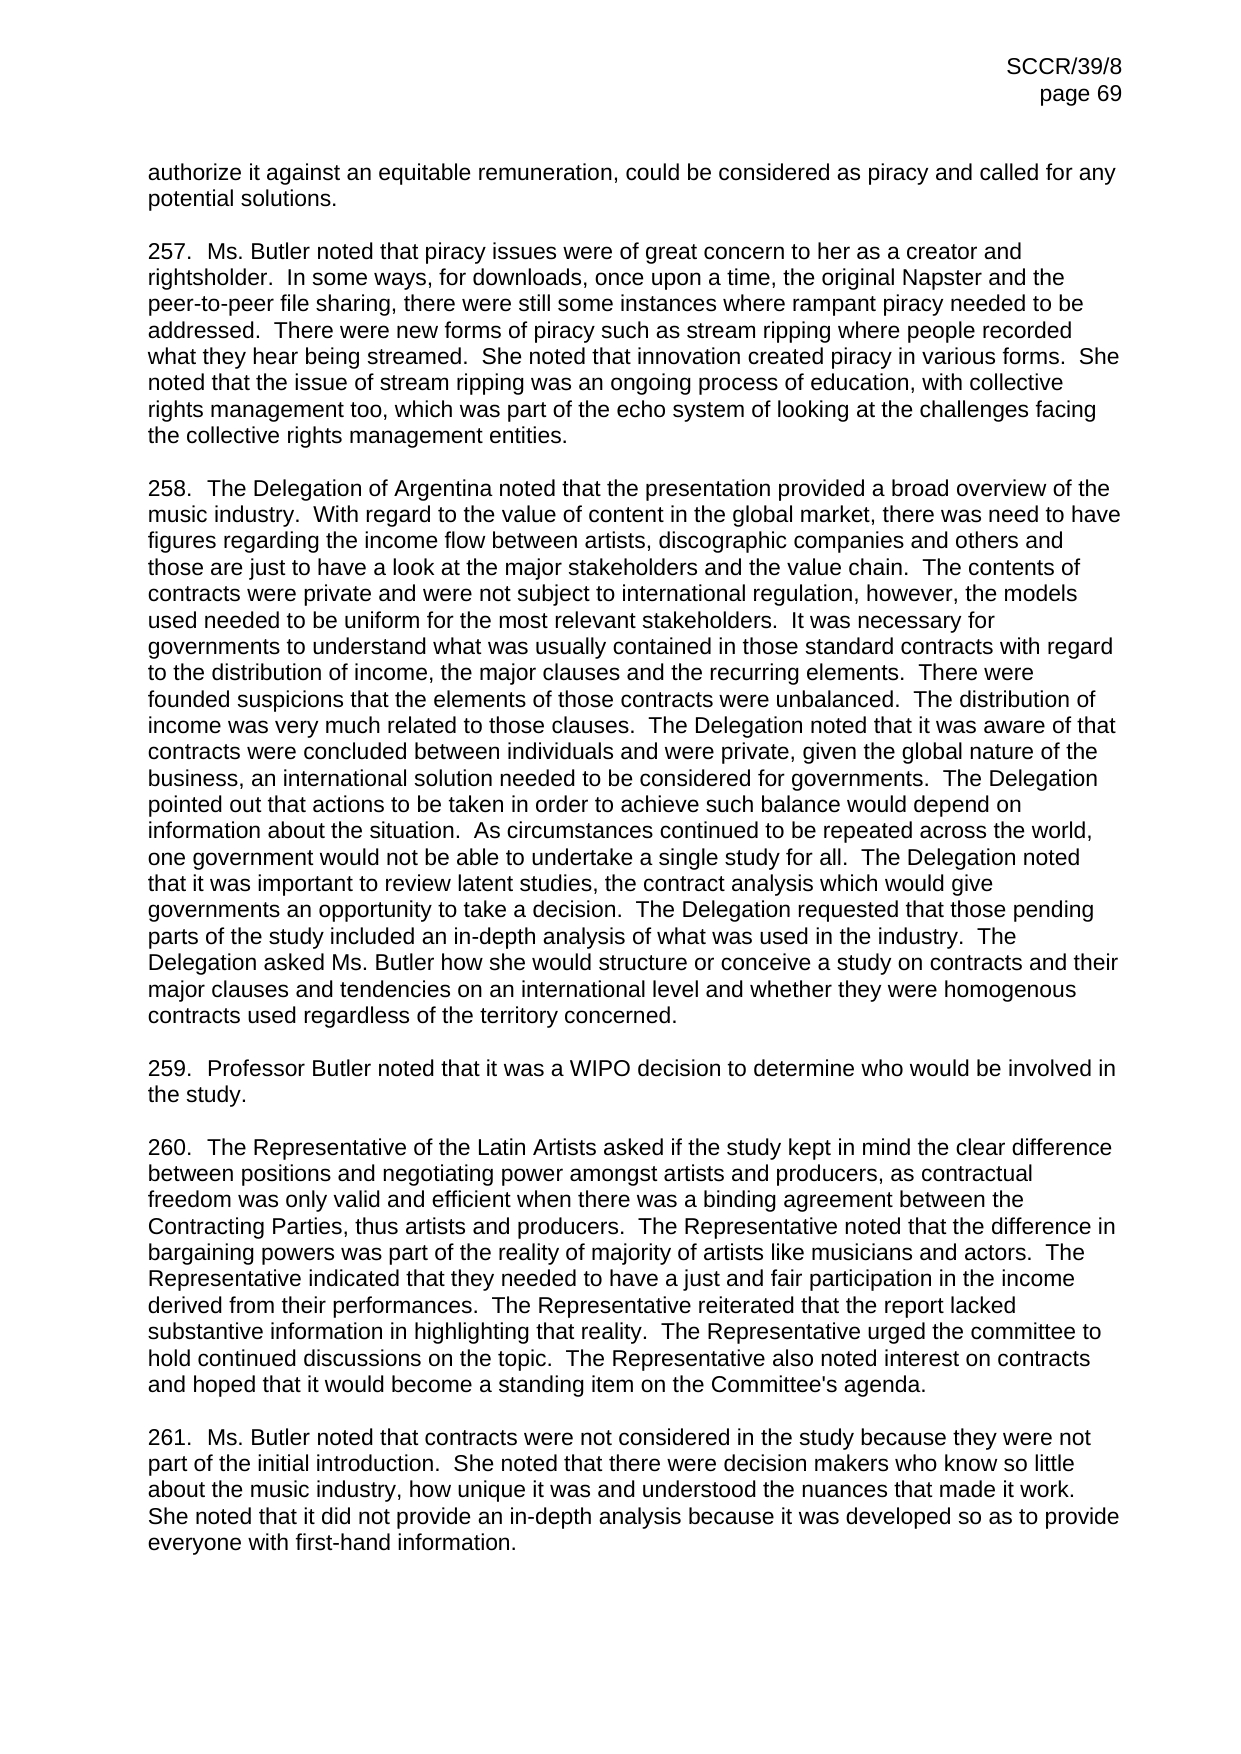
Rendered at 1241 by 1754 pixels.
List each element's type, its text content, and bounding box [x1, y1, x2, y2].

list Professor Butler noted that it was a WIPO decision to determine who would be involved in the study. [148, 1054, 1122, 1107]
list The Representative of the Latin Artists asked if the study kept in mind the clear difference between positions and negotiating power amongst artists and producers, as contractual freedom was only valid and efficient when there was a binding agreement between the Contracting Parties, thus artists and producers. The Representative noted that the difference in bargaining powers was part of the reality of majority of artists like musicians and actors. The Representative indicated that they needed to have a just and fair participation in the income derived from their performances. The Representative reiterated that the report lacked substantive information in highlighting that reality. The Representative urged the committee to hold continued discussions on the topic. The Representative also noted interest on contracts and hoped that it would become a standing item on the Committee's agenda. [148, 1134, 1122, 1397]
list The Delegation of Argentina noted that the presentation provided a broad overview of the music industry. With regard to the value of content in the global market, there was need to have figures regarding the income flow between artists, discographic companies and others and those are just to have a look at the major stakeholders and the value chain. The contents of contracts were private and were not subject to international regulation, however, the models used needed to be uniform for the most relevant stakeholders. It was necessary for governments to understand what was usually contained in those standard contracts with regard to the distribution of income, the major clauses and the recurring elements. There were founded suspicions that the elements of those contracts were unbalanced. The distribution of income was very much related to those clauses. The Delegation noted that it was aware of that contracts were concluded between individuals and were private, given the global nature of the business, an international solution needed to be considered for governments. The Delegation pointed out that actions to be taken in order to achieve such balance would depend on information about the situation. As circumstances continued to be repeated across the world, one government would not be able to undertake a single study for all. The Delegation noted that it was important to review latent studies, the contract analysis which would give governments an opportunity to take a decision. The Delegation requested that those pending parts of the study included an in-depth analysis of what was used in the industry. The Delegation asked Ms. Butler how she would structure or conceive a study on contracts and their major clauses and tendencies on an international level and whether they were homogenous contracts used regardless of the territory concerned. [148, 475, 1122, 1028]
list Ms. Butler noted that piracy issues were of great concern to her as a creator and rightsholder. In some ways, for downloads, once upon a time, the original Napster and the peer-to-peer file sharing, there were still some instances where rampant piracy needed to be addressed. There were new forms of piracy such as stream ripping where people recorded what they hear being streamed. She noted that innovation created piracy in various forms. She noted that the issue of stream ripping was an ongoing process of education, with collective rights management too, which was part of the echo system of looking at the challenges facing the collective rights management entities. [148, 238, 1122, 448]
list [148, 158, 1122, 211]
list Ms. Butler noted that contracts were not considered in the study because they were not part of the initial introduction. She noted that there were decision makers who know so little about the music industry, how unique it was and understood the nuances that made it work. She noted that it did not provide an in-depth analysis because it was developed so as to provide everyone with first-hand information. [148, 1423, 1122, 1555]
